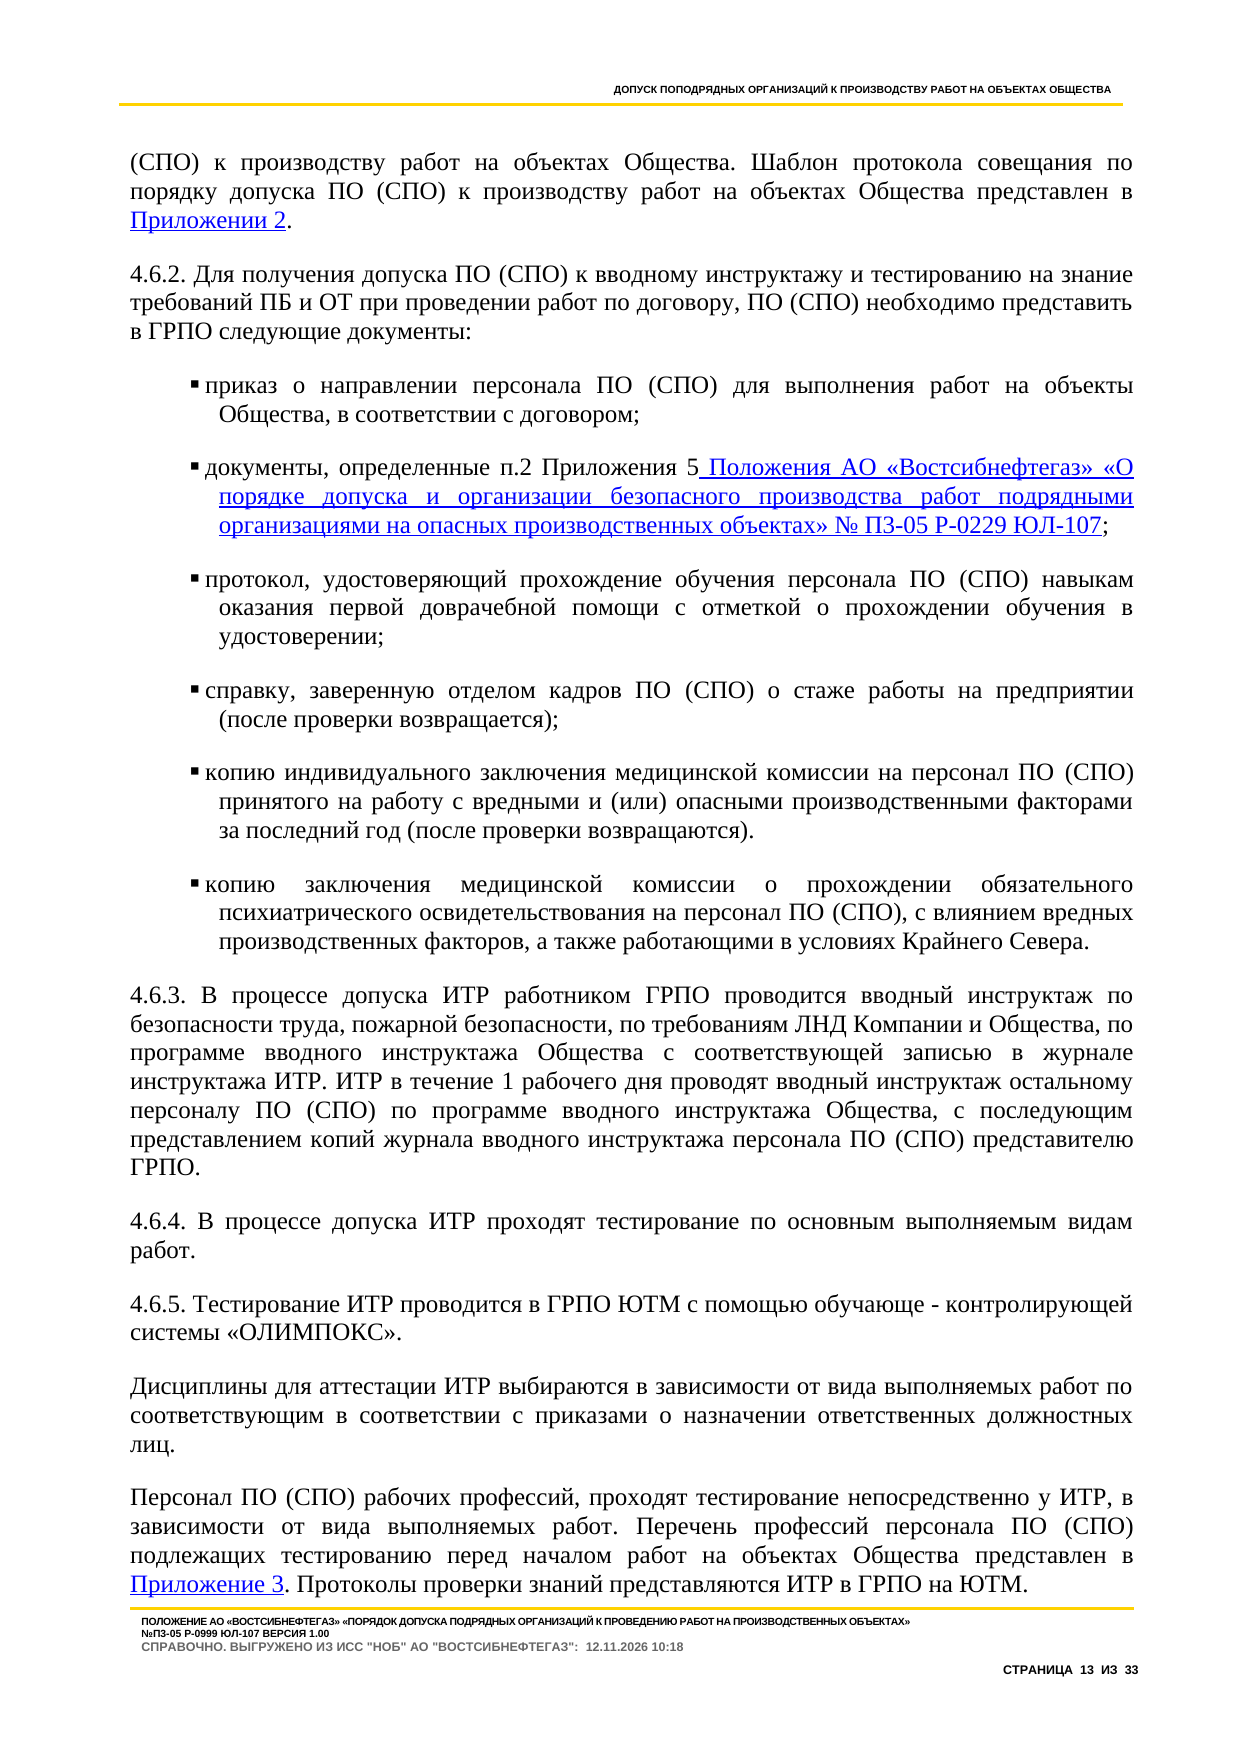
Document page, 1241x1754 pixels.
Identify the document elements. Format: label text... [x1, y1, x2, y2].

list протокол, удостоверяющий прохождение обучения персонала ПО (СПО) навыкам оказания первой доврачебной помощи с отметкой о прохождении обучения в удостоверении; [189, 564, 1134, 650]
text 4.6.3. В процессе допуска ИТР работником ГРПО проводится вводный инструктаж по безопасности труда, пожарной безопасности, по требованиям ЛНД Компании и Общества, по программе вводного инструктажа Общества с соответствующей записью в журнале инструктажа ИТР. ИТР в течение 1 рабочего дня проводят вводный инструктаж остальному персоналу ПО (СПО) по программе вводного инструктажа Общества, с последующим представлением копий журнала вводного инструктажа персонала ПО (СПО) представителю ГРПО. [130, 980, 1134, 1181]
text 4.6.4. В процессе допуска ИТР проходят тестирование по основным выполняемым видам работ. [130, 1206, 1134, 1264]
text 4.6.5. Тестирование ИТР проводится в ГРПО ЮТМ с помощью обучающе - контролирующей системы «ОЛИМПОКС». [130, 1289, 1134, 1346]
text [130, 147, 1134, 234]
list копию заключения медицинской комиссии о прохождении обязательного психиатрического освидетельствования на персонал ПО (СПО), с влиянием вредных производственных факторов, а также работающими в условиях Крайнего Севера. [189, 869, 1134, 955]
text Дисциплины для аттестации ИТР выбираются в зависимости от вида выполняемых работ по соответствующим в соответствии с приказами о назначении ответственных должностных лиц. [130, 1371, 1134, 1457]
text 4.6.2. Для получения допуска ПО (СПО) к вводному инструктажу и тестированию на знание требований ПБ и ОТ при проведении работ по договору, ПО (СПО) необходимо представить в ГРПО следующие документы: [130, 259, 1134, 345]
list справку, заверенную отделом кадров ПО (СПО) о стаже работы на предприятии (после проверки возвращается); [189, 675, 1134, 732]
text Персонал ПО (СПО) рабочих профессий, проходят тестирование непосредственно у ИТР, в зависимости от вида выполняемых работ. Перечень профессий персонала ПО (СПО) подлежащих тестированию перед началом работ на объектах Общества представлен в Приложение 3. Протоколы проверки знаний представляются ИТР в ГРПО на ЮТМ. [130, 1482, 1134, 1597]
list документы, определенные п.2 Приложения 5 Положения АО «Востсибнефтегаз» «О порядке допуска и организации безопасного производства работ подрядными организациями на опасных производственных объектах» № П3-05 Р-0229 ЮЛ-107; [189, 452, 1134, 539]
list приказ о направлении персонала ПО (СПО) для выполнения работ на объекты Общества, в соответствии с договором; [189, 370, 1134, 427]
list копию индивидуального заключения медицинской комиссии на персонал ПО (СПО) принятого на работу с вредными и (или) опасными производственными факторами за последний год (после проверки возвращаются). [189, 757, 1134, 844]
